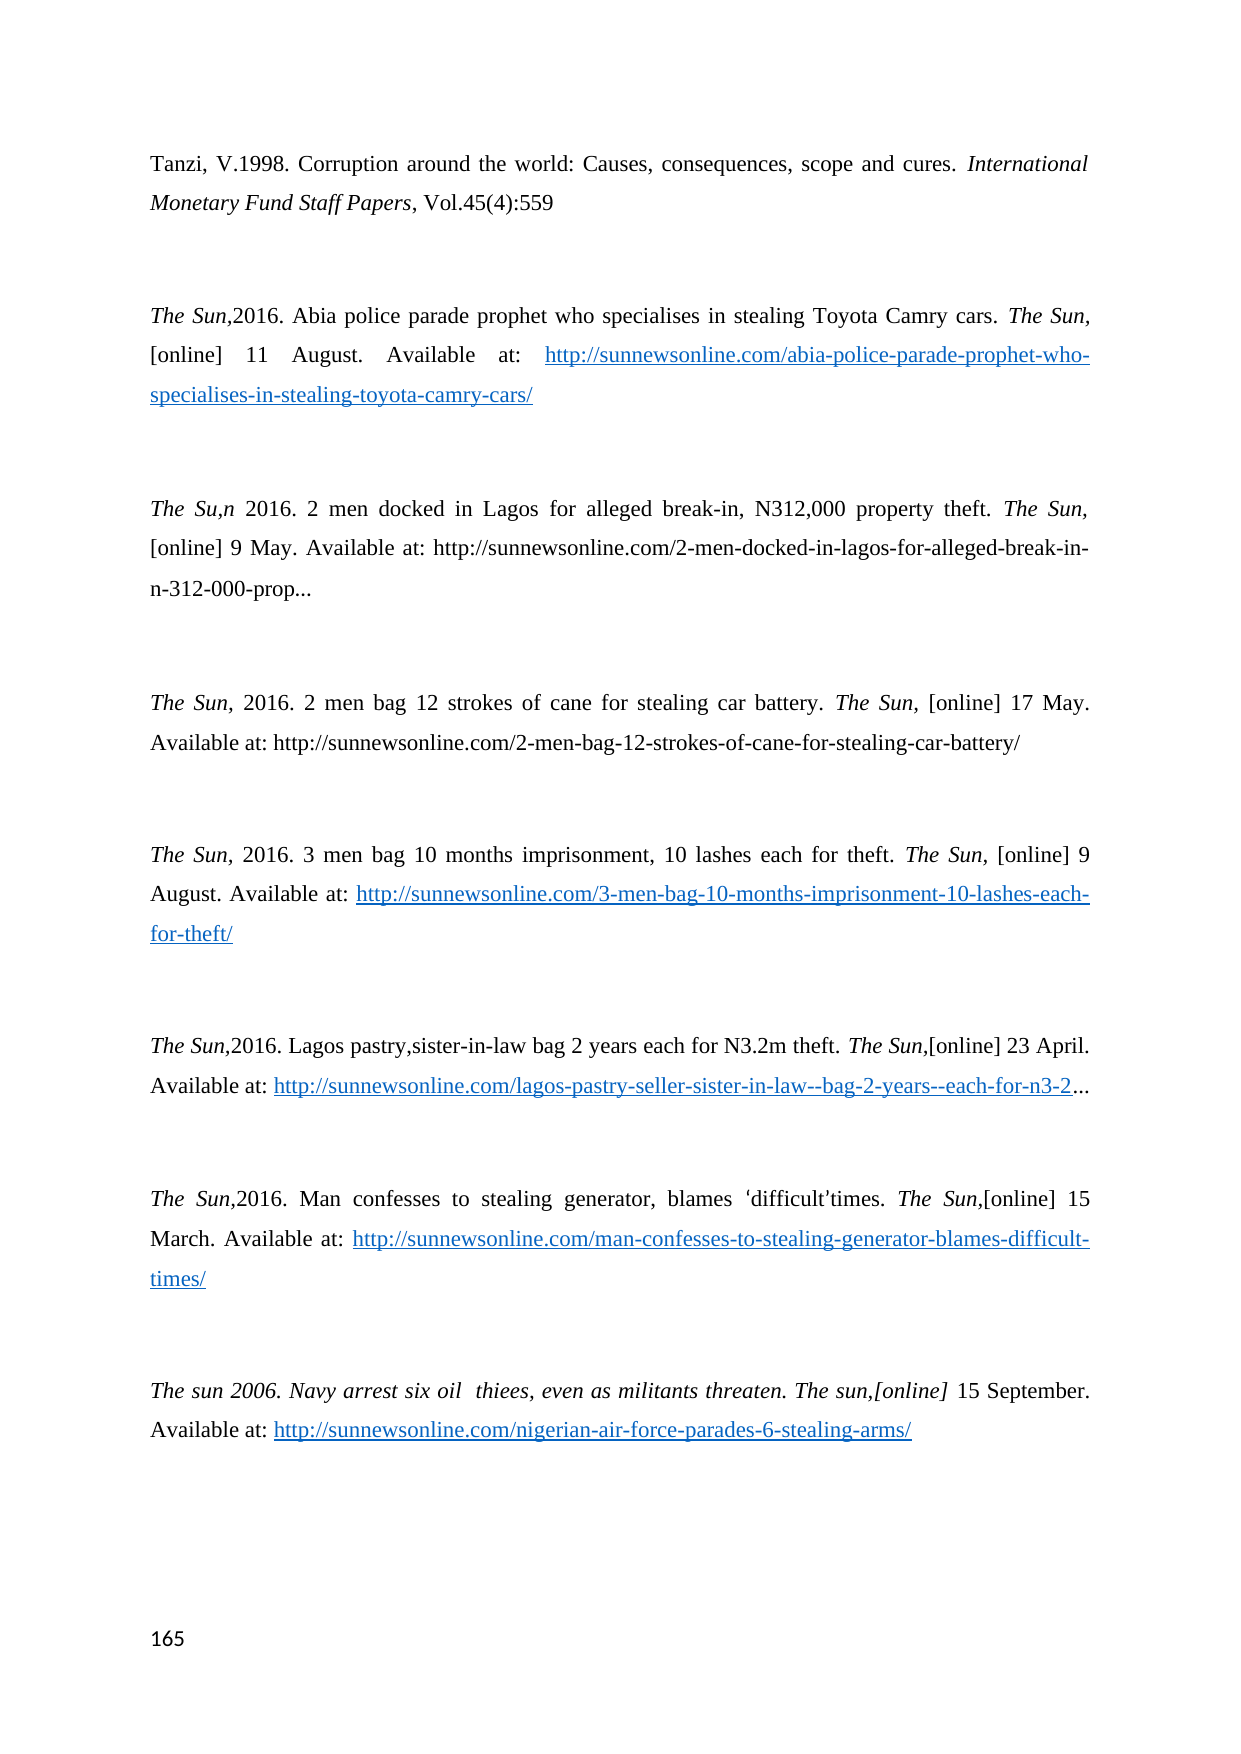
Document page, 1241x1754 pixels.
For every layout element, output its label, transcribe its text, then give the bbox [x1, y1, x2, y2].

text Tanzi, V.1998. Corruption around the world: Causes, consequences, scope and cures. International Monetary Fund Staff Papers, Vol.45(4):559 [150, 150, 1090, 216]
text The Sun,2016. Abia police parade prophet who specialises in stealing Toyota Camry cars. The Sun,[online] 11 August. Available at: http://sunnewsonline.com/abia-police-parade-prophet-who-specialises-in-stealing-toyota-camry-cars/ [150, 302, 1090, 407]
text The Sun, 2016. 3 men bag 10 months imprisonment, 10 lashes each for theft. The Sun, [online] 9 August. Available at: http://sunnewsonline.com/3-men-bag-10-months-imprisonment-10-lashes-each-for-theft/ [150, 841, 1090, 946]
text The sun 2006. Navy arrest six oil thiees, even as militants threaten. The sun,[online] 15 September. Available at: http://sunnewsonline.com/nigerian-air-force-parades-6-stealing-arms/ [150, 1377, 1090, 1443]
text The Sun,2016. Man confesses to stealing generator, blames ‘difficult’times. The Sun,[online] 15 March. Available at: http://sunnewsonline.com/man-confesses-to-stealing-generator-blames-difficult-times/ [150, 1184, 1090, 1291]
text The Sun,2016. Lagos pastry,sister-in-law bag 2 years each for N3.2m theft. The Sun,[online] 23 April. Available at: http://sunnewsonline.com/lagos-pastry-seller-sister-in-law--bag-2-years--each-for-n3-2... [150, 1032, 1090, 1098]
text The Su,n 2016. 2 men docked in Lagos for alleged break-in, N312,000 property theft. The Sun, [online] 9 May. Available at: http://sunnewsonline.com/2-men-docked-in-lagos-for-alleged-break-in-n-312-000-prop… [150, 495, 1090, 602]
text The Sun, 2016. 2 men bag 12 strokes of cane for stealing car battery. The Sun, [online] 17 May. Available at: http://sunnewsonline.com/2-men-bag-12-strokes-of-cane-for-stealing-car-battery/ [150, 689, 1090, 755]
